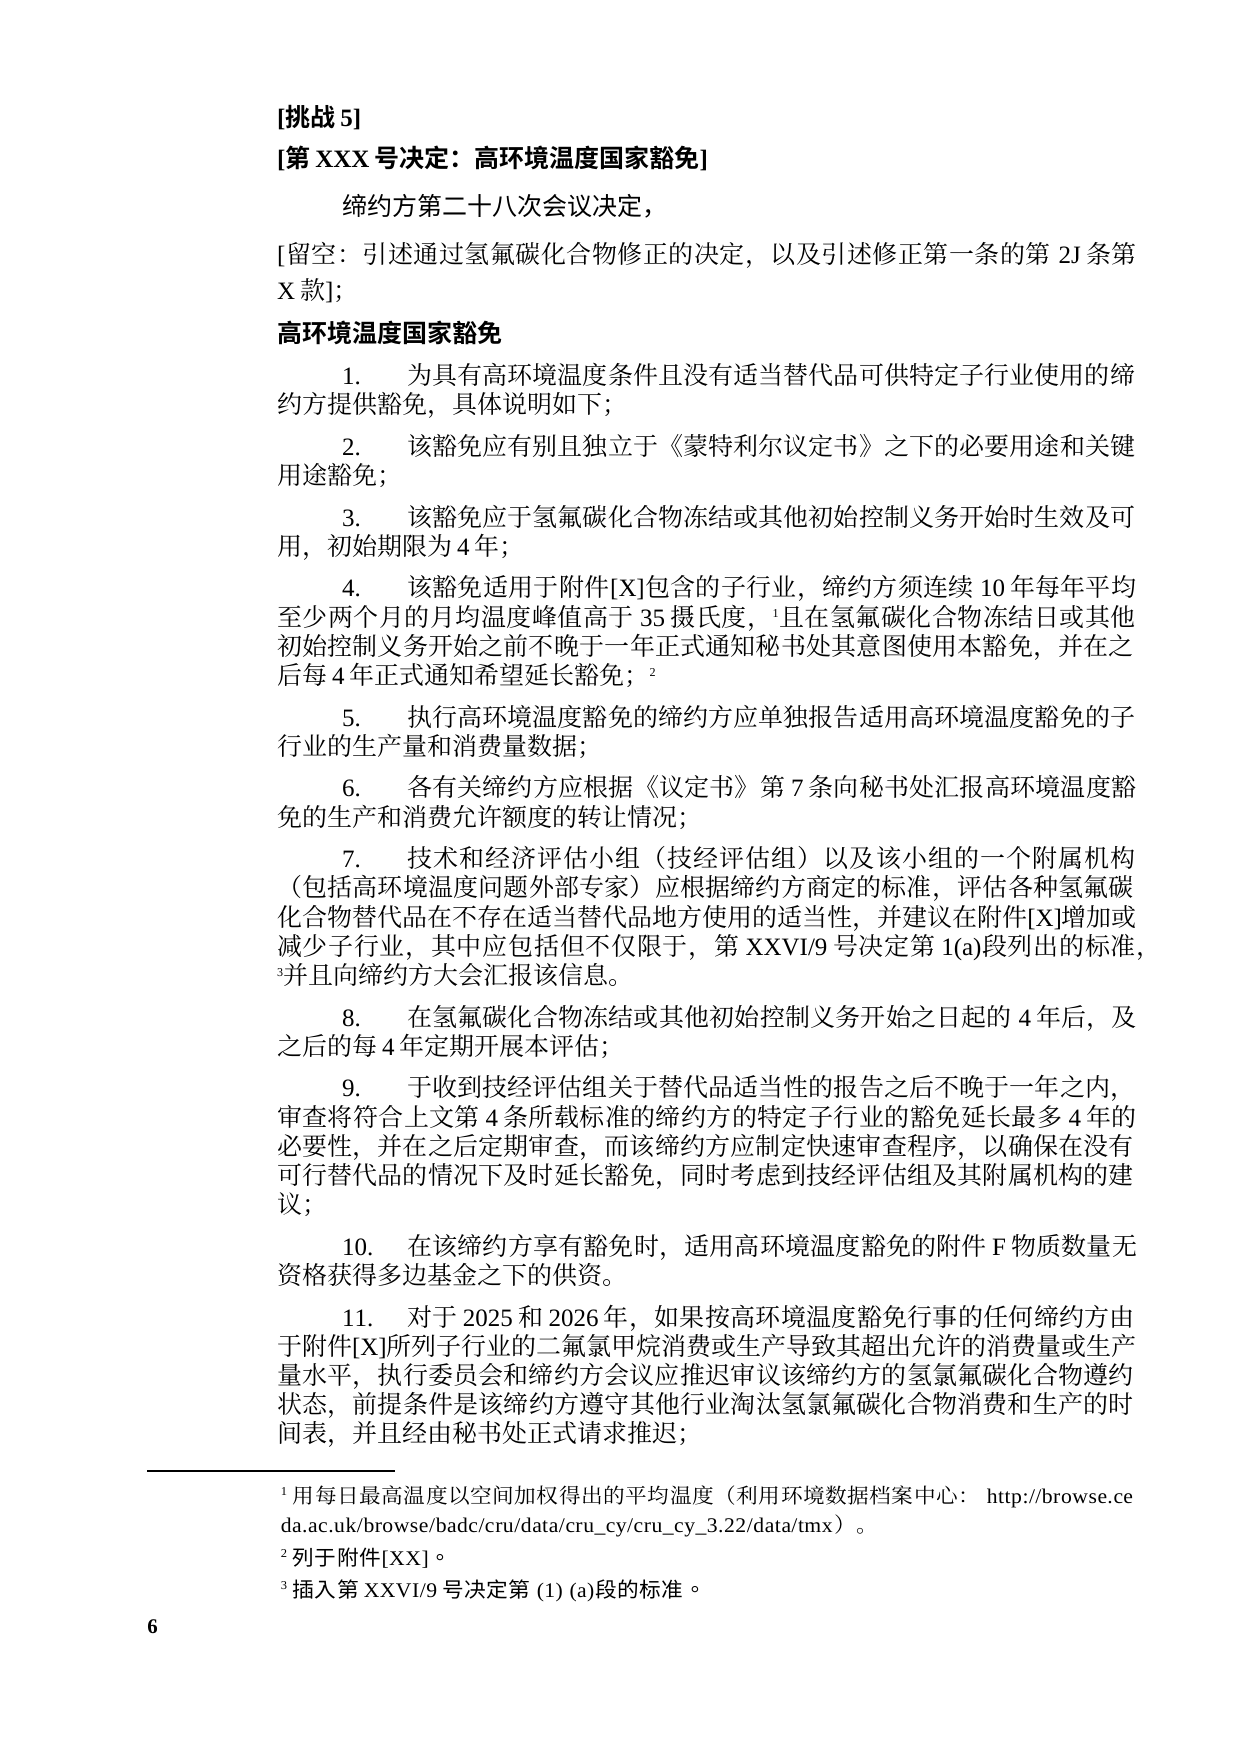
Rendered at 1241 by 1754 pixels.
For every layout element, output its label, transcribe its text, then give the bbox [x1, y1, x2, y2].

text 在该缔约方享有豁免时，适用高环境温度豁免的附件F物质数量无资格获得多边基金之下的供资。 [277, 1232, 1137, 1290]
text 执行高环境温度豁免的缔约方应单独报告适用高环境温度豁免的子行业的生产量和消费量数据； [277, 703, 1137, 761]
text [第XXX号决定：高环境温度国家豁免] [147, 144, 1107, 174]
text 各有关缔约方应根据《议定书》第7条向秘书处汇报高环境温度豁免的生产和消费允许额度的转让情况； [277, 773, 1137, 832]
text 该豁免应有别且独立于《蒙特利尔议定书》之下的必要用途和关键用途豁免； [277, 432, 1137, 490]
text 为具有高环境温度条件且没有适当替代品可供特定子行业使用的缔约方提供豁免，具体说明如下； [277, 361, 1137, 419]
text 该豁免适用于附件[X]包含的子行业，缔约方须连续10年每年平均至少两个月的月均温度峰值高于35摄氏度，且在氢氟碳化合物冻结日或其他初始控制义务开始之前不晚于一年正式通知秘书处其意图使用本豁免，并在之后每4年正式通知希望延长豁免； [277, 573, 1137, 690]
text 缔约方第二十八次会议决定， [277, 186, 1137, 222]
text [留空：引述通过氢氟碳化合物修正的决定，以及引述修正第一条的第2J条第X款]； [277, 235, 1137, 307]
text 对于2025和2026年，如果按高环境温度豁免行事的任何缔约方由于附件[X]所列子行业的二氟氯甲烷消费或生产导致其超出允许的消费量或生产量水平，执行委员会和缔约方会议应推迟审议该缔约方的氢氯氟碳化合物遵约状态，前提条件是该缔约方遵守其他行业淘汰氢氯氟碳化合物消费和生产的时间表，并且经由秘书处正式请求推迟； [277, 1303, 1137, 1448]
text 于收到技经评估组关于替代品适当性的报告之后不晚于一年之内，审查将符合上文第4条所载标准的缔约方的特定子行业的豁免延长最多4年的必要性，并在之后定期审查，而该缔约方应制定快速审查程序，以确保在没有可行替代品的情况下及时延长豁免，同时考虑到技经评估组及其附属机构的建议； [277, 1073, 1137, 1219]
text 在氢氟碳化合物冻结或其他初始控制义务开始之日起的4年后，及之后的每4年定期开展本评估； [277, 1003, 1137, 1061]
text [挑战5] [147, 103, 1107, 132]
text 该豁免应于氢氟碳化合物冻结或其他初始控制义务开始时生效及可用，初始期限为4年； [277, 503, 1137, 561]
text 技术和经济评估小组（技经评估组）以及该小组的一个附属机构（包括高环境温度问题外部专家）应根据缔约方商定的标准，评估各种氢氟碳化合物替代品在不存在适当替代品地方使用的适当性，并建议在附件[X]增加或减少子行业，其中应包括但不仅限于，第XXVI/9号决定第1(a)段列出的标准，并且向缔约方大会汇报该信息。 [277, 844, 1137, 990]
text 高环境温度国家豁免 [147, 319, 1107, 348]
